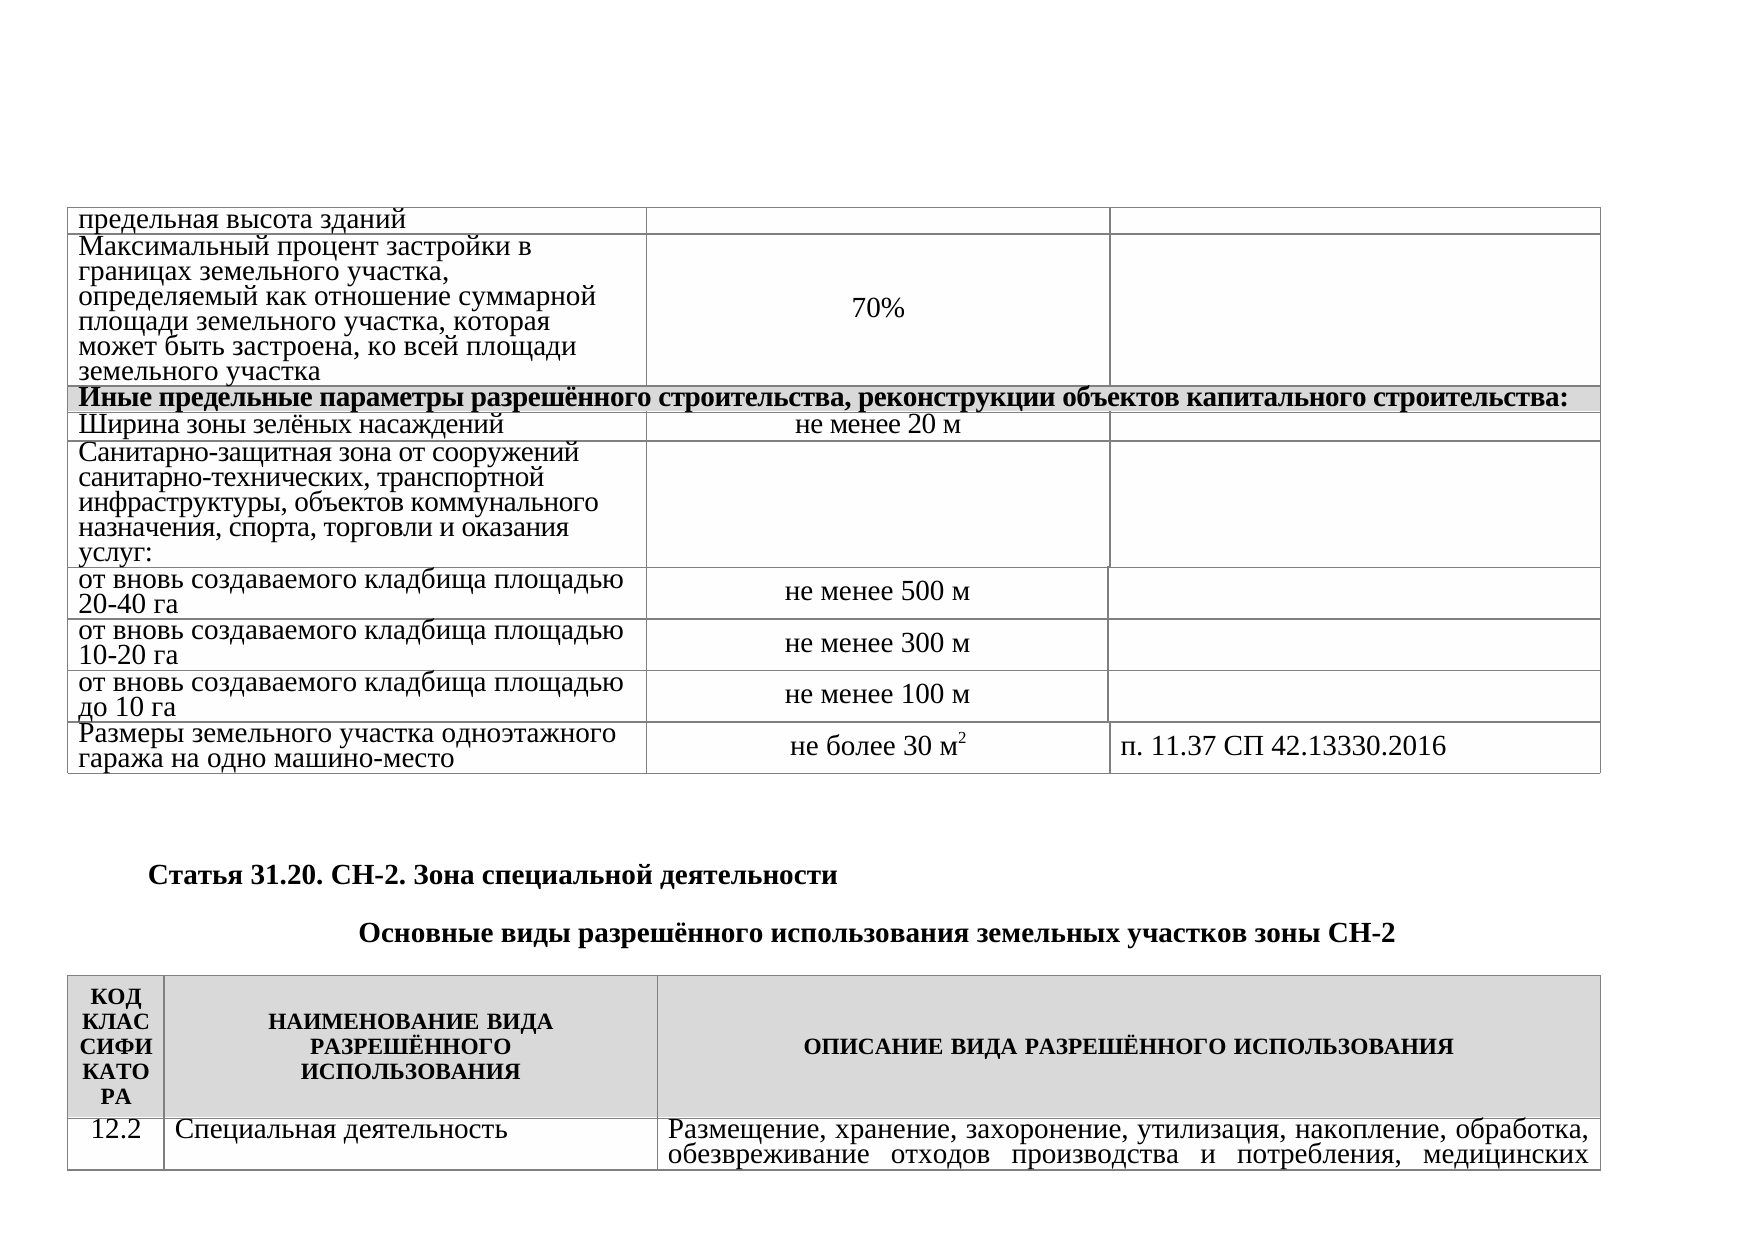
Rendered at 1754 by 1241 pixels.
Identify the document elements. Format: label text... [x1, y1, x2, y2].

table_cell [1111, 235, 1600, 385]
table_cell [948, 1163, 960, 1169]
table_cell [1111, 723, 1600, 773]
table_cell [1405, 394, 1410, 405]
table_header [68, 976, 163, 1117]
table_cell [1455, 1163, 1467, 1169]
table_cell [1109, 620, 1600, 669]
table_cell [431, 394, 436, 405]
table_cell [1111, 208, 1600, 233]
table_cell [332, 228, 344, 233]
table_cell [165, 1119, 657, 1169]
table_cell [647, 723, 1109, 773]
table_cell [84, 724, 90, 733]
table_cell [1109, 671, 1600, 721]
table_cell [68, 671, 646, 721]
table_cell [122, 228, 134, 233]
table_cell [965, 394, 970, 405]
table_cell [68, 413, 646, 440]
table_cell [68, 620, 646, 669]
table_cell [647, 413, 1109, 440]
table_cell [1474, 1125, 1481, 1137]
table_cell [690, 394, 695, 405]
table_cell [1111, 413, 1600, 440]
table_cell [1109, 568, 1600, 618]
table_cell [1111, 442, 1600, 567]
text Основные виды разрешённого использования земельных участков зоны СН-2 [74, 915, 1606, 949]
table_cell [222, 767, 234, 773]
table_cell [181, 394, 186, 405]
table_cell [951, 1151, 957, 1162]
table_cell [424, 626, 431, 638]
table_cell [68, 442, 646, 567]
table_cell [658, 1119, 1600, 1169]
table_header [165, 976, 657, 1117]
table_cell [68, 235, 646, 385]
text Статья 31.20. СН-2. Зона специальной деятельности [74, 857, 1606, 890]
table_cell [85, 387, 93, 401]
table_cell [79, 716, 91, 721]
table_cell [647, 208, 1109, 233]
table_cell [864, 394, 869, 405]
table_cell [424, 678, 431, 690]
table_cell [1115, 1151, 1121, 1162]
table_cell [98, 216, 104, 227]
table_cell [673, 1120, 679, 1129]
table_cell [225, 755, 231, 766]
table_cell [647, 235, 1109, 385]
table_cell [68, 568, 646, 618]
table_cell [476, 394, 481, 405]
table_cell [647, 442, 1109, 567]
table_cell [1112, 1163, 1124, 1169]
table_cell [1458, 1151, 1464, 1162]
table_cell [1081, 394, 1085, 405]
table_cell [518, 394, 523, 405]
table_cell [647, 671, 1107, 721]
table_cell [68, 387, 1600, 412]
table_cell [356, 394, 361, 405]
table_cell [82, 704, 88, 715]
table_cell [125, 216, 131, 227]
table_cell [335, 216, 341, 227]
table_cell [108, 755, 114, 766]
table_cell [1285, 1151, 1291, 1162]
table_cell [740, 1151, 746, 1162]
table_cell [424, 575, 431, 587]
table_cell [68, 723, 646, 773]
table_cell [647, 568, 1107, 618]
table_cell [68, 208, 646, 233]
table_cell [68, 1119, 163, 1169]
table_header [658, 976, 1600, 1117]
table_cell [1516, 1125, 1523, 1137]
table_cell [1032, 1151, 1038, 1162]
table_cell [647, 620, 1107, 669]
